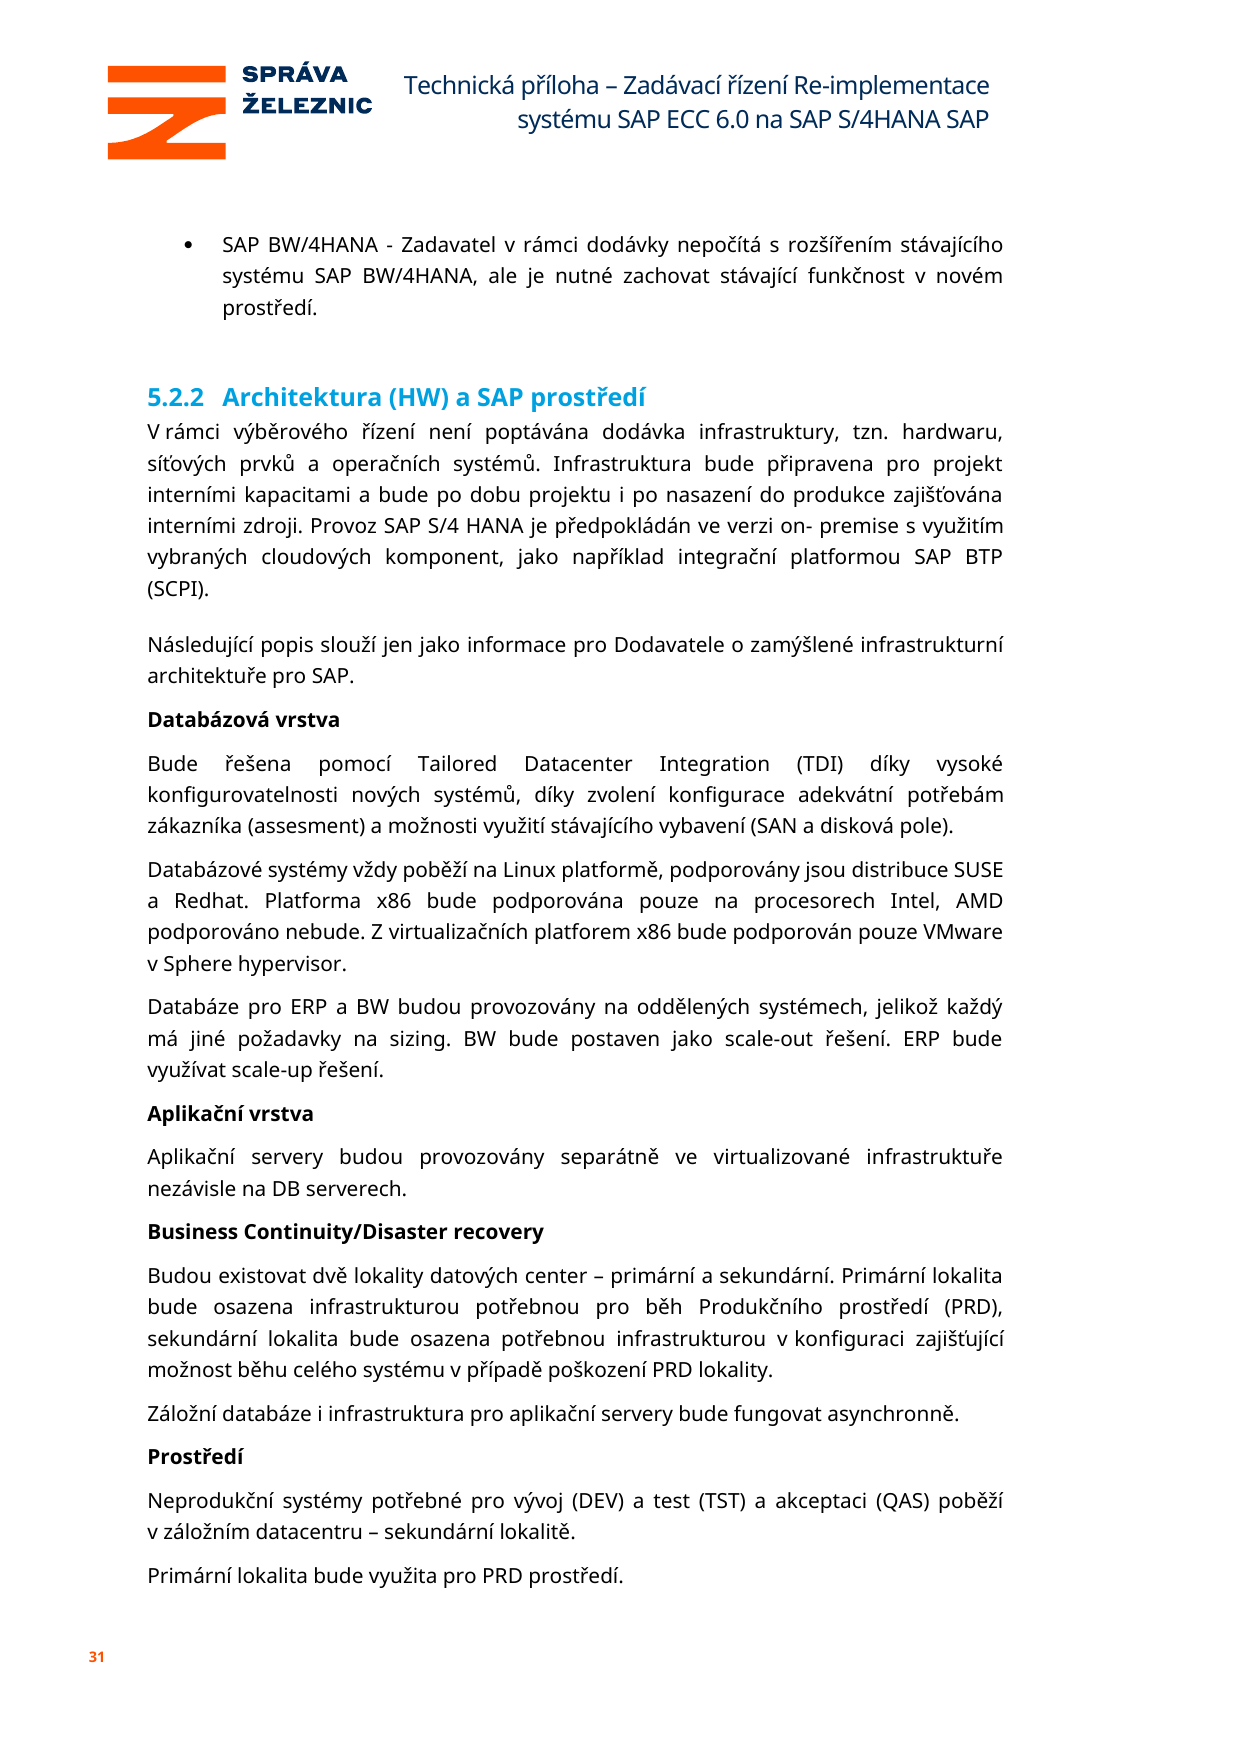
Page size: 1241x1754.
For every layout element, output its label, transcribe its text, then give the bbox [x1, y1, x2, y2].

text Budou existovat dvě lokality datových center – primární a sekundární. Primární lokalita bude osazena infrastrukturou potřebnou pro běh Produkčního prostředí (PRD), sekundární lokalita bude osazena potřebnou infrastrukturou v konfiguraci zajišťující možnost běhu celého systému v případě poškození PRD lokality. [147, 1261, 1004, 1383]
text Neprodukční systémy potřebné pro vývoj (DEV) a test (TST) a akceptaci (QAS) poběží v záložním datacentru – sekundární lokalitě. [147, 1486, 1004, 1546]
text Databáze pro ERP a BW budou provozovány na oddělených systémech, jelikož každý má jiné požadavky na sizing. BW bude postaven jako scale-out řešení. ERP bude využívat scale-up řešení. [147, 992, 1004, 1083]
text V rámci výběrového řízení není poptávána dodávka infrastruktury, tzn. hardwaru, síťových prvků a operačních systémů. Infrastruktura bude připravena pro projekt interními kapacitami a bude po dobu projektu i po nasazení do produkce zajišťována interními zdroji. Provoz SAP S/4 HANA je předpokládán ve verzi on- premise s využitím vybraných cloudových komponent, jako například integrační platformou SAP BTP (SCPI). [147, 417, 1004, 602]
list SAP BW/4HANA - Zadavatel v rámci dodávky nepočítá s rozšířením stávajícího systému SAP BW/4HANA, ale je nutné zachovat stávající funkčnost v novém prostředí. [184, 230, 1004, 321]
text Business Continuity/Disaster recovery [147, 1217, 1004, 1246]
text Aplikační vrstva [147, 1099, 1004, 1127]
text Prostředí [147, 1442, 1004, 1471]
text Primární lokalita bude využita pro PRD prostředí. [147, 1561, 1004, 1590]
text Záložní databáze i infrastruktura pro aplikační servery bude fungovat asynchronně. [147, 1399, 1004, 1427]
text Následující popis slouží jen jako informace pro Dodavatele o zamýšlené infrastrukturní architektuře pro SAP. [147, 630, 1004, 690]
subtitle Architektura (HW) a SAP prostředí [147, 380, 1004, 414]
text Databázové systémy vždy poběží na Linux platformě, podporovány jsou distribuce SUSE a Redhat. Platforma x86 bude podporována pouze na procesorech Intel, AMD podporováno nebude. Z virtualizačních platforem x86 bude podporován pouze VMware v Sphere hypervisor. [147, 855, 1004, 977]
text Databázová vrstva [147, 705, 1004, 733]
text Aplikační servery budou provozovány separátně ve virtualizované infrastruktuře nezávisle na DB serverech. [147, 1142, 1004, 1202]
text Bude řešena pomocí Tailored Datacenter Integration (TDI) díky vysoké konfigurovatelnosti nových systémů, díky zvolení konfigurace adekvátní potřebám zákazníka (assesment) a možnosti využití stávajícího vybavení (SAN a disková pole). [147, 749, 1004, 840]
